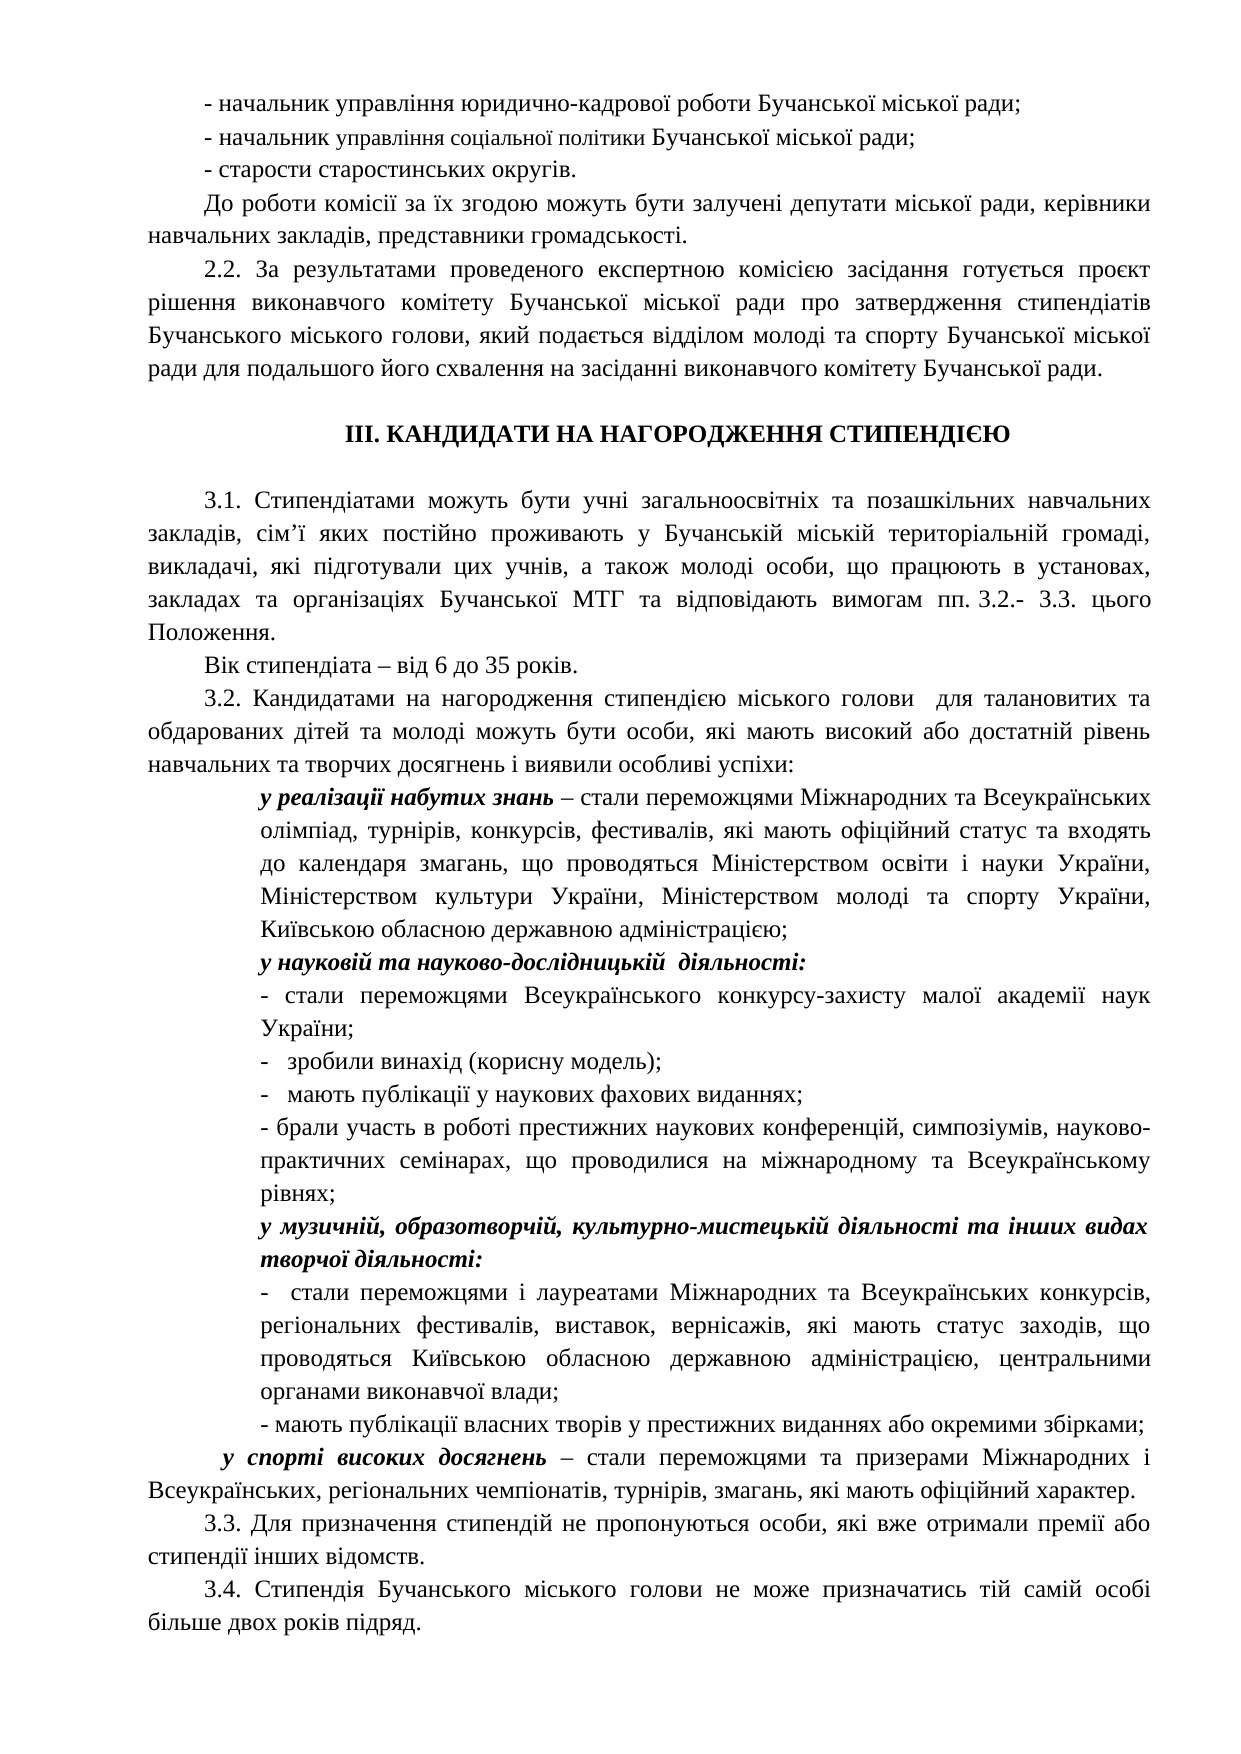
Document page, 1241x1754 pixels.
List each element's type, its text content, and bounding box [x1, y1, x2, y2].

text - стали переможцями Всеукраїнського конкурсу-захисту малої академії наук України; [260, 980, 1152, 1042]
text - начальник управління юридично-кадрової роботи Бучанської міської ради; [148, 88, 1152, 117]
text - мають публікації у наукових фахових виданнях; [260, 1079, 1152, 1108]
text - зробили винахід (корисну модель); [260, 1046, 1152, 1075]
text 2.2. За результатами проведеного експертною комісією засідання готується проєкт рішення виконавчого комітету Бучанської міської ради про затвердження стипендіатів Бучанського міського голови, який подається відділом молоді та спорту Бучанської міської ради для подальшого його схвалення на засіданні виконавчого комітету Бучанської ради. [148, 254, 1152, 381]
text Вік стипендіата – від 6 до 35 років. [148, 650, 1152, 679]
list у реалізації набутих знань – стали переможцями Міжнародних та Всеукраїнських олімпіад, турнірів, конкурсів, фестивалів, які мають офіційний статус та входять до календаря змагань, що проводяться Міністерством освіти і науки України, Міністерством культури України, Міністерством молоді та спорту України, Київською обласною державною адміністрацією; [223, 782, 1152, 943]
text - начальник управління соціальної політики Бучанської міської ради; [148, 122, 1152, 150]
text - брали участь в роботі престижних наукових конференцій, симпозіумів, науково-практичних семінарах, що проводилися на міжнародному та Всеукраїнському рівнях; [260, 1112, 1152, 1207]
text - стали переможцями і лауреатами Міжнародних та Всеукраїнських конкурсів, регіональних фестивалів, виставок, вернісажів, які мають статус заходів, що проводяться Київською обласною державною адміністрацією, центральними органами виконавчої влади; [260, 1277, 1152, 1405]
list у науковій та науково-дослідницькій діяльності: [223, 947, 1152, 976]
list у спорті високих досягнень – стали переможцями та призерами Міжнародних і Всеукраїнських, регіональних чемпіонатів, турнірів, змагань, які мають офіційний характер. [148, 1442, 1152, 1504]
text 3.1. Стипендіатами можуть бути учні загальноосвітніх та позашкільних навчальних закладів, сім’ї яких постійно проживають у Бучанській міській територіальній громаді, викладачі, які підготували цих учнів, а також молоді особи, що працюють в установах, закладах та організаціях Бучанської МТГ та відповідають вимогам пп. 3.2.- 3.3. цього Положення. [148, 485, 1152, 646]
text 3.4. Стипендія Бучанського міського голови не може призначатись тій самій особі більше двох років підряд. [148, 1574, 1152, 1636]
text До роботи комісії за їх згодою можуть бути залучені депутати міської ради, керівники навчальних закладів, представники громадськості. [148, 188, 1152, 249]
text - мають публікації власних творів у престижних виданнях або окремими збірками; [260, 1409, 1152, 1438]
list у музичній, образотворчій, культурно-мистецькій діяльності та інших видах творчої діяльності: [223, 1211, 1152, 1273]
text ІІІ. КАНДИДАТИ НА НАГОРОДЖЕННЯ СТИПЕНДІЄЮ [204, 419, 1152, 447]
text 3.2. Кандидатами на нагородження стипендією міського голови для талановитих та обдарованих дітей та молоді можуть бути особи, які мають високий або достатній рівень навчальних та творчих досягнень і виявили особливі успіхи: [148, 683, 1152, 778]
text 3.3. Для призначення стипендій не пропонуються особи, які вже отримали премії або стипендії інших відомств. [148, 1508, 1152, 1570]
text - старости старостинських округів. [148, 154, 1152, 183]
